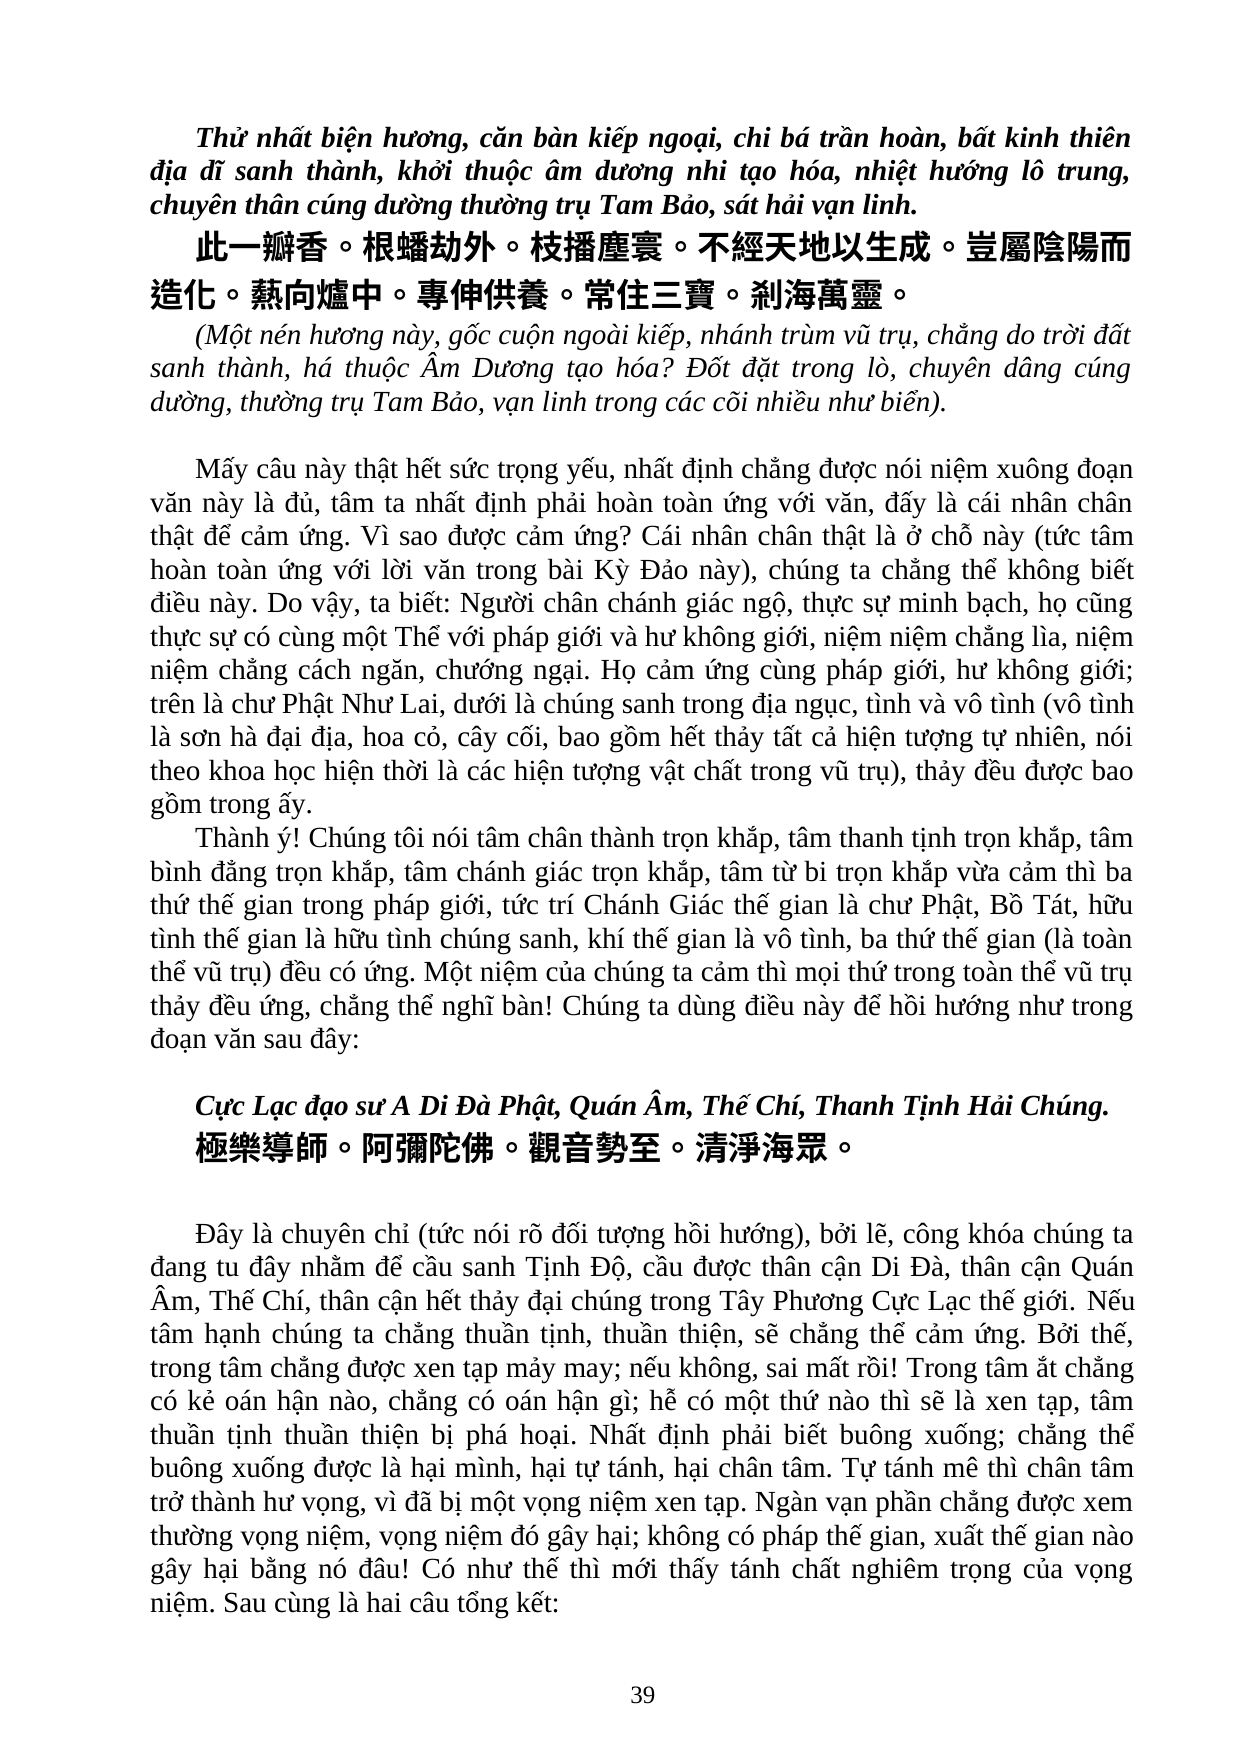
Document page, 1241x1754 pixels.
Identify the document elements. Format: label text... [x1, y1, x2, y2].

text Đây là chuyên chỉ (tức nói rõ đối tượng hồi hướng), bởi lẽ, công khóa chúng ta đang tu đây nhằm để cầu sanh Tịnh Độ, cầu được thân cận Di Đà, thân cận Quán Âm, Thế Chí, thân cận hết thảy đại chúng trong Tây Phương Cực Lạc thế giới. Nếu tâm hạnh chúng ta chẳng thuần tịnh, thuần thiện, sẽ chẳng thể cảm ứng. Bởi thế, trong tâm chẳng được xen tạp mảy may; nếu không, sai mất rồi! Trong tâm ắt chẳng có kẻ oán hận nào, chẳng có oán hận gì; hễ có một thứ nào thì sẽ là xen tạp, tâm thuần tịnh thuần thiện bị phá hoại. Nhất định phải biết buông xuống; chẳng thể buông xuống được là hại mình, hại tự tánh, hại chân tâm. Tự tánh mê thì chân tâm trở thành hư vọng, vì đã bị một vọng niệm xen tạp. Ngàn vạn phần chẳng được xem thường vọng niệm, vọng niệm đó gây hại; không có pháp thế gian, xuất thế gian nào gây hại bằng nó đâu! Có như thế thì mới thấy tánh chất nghiêm trọng của vọng niệm. Sau cùng là hai câu tổng kết: [150, 1216, 1135, 1618]
text 極樂導師。阿彌陀佛。觀音勢至。清淨海眾。 [150, 1122, 1135, 1170]
text (Một nén hương này, gốc cuộn ngoài kiếp, nhánh trùm vũ trụ, chẳng do trời đất sanh thành, há thuộc Âm Dương tạo hóa? Đốt đặt trong lò, chuyên dâng cúng dường, thường trụ Tam Bảo, vạn linh trong các cõi nhiều như biển). [150, 317, 1135, 418]
text Mấy câu này thật hết sức trọng yếu, nhất định chẳng được nói niệm xuông đoạn văn này là đủ, tâm ta nhất định phải hoàn toàn ứng với văn, đấy là cái nhân chân thật để cảm ứng. Vì sao được cảm ứng? Cái nhân chân thật là ở chỗ này (tức tâm hoàn toàn ứng với lời văn trong bài Kỳ Đảo này), chúng ta chẳng thể không biết điều này. Do vậy, ta biết: Người chân chánh giác ngộ, thực sự minh bạch, họ cũng thực sự có cùng một Thể với pháp giới và hư không giới, niệm niệm chẳng lìa, niệm niệm chẳng cách ngăn, chướng ngại. Họ cảm ứng cùng pháp giới, hư không giới; trên là chư Phật Như Lai, dưới là chúng sanh trong địa ngục, tình và vô tình (vô tình là sơn hà đại địa, hoa cỏ, cây cối, bao gồm hết thảy tất cả hiện tượng tự nhiên, nói theo khoa học hiện thời là các hiện tượng vật chất trong vũ trụ), thảy đều được bao gồm trong ấy. [150, 451, 1135, 820]
text 此一瓣香。根蟠劫外。枝播塵寰。不經天地以生成。豈屬陰陽而造化。爇向爐中。專伸供養。常住三寶。剎海萬靈。 [150, 221, 1135, 317]
text Thành ý! Chúng tôi nói tâm chân thành trọn khắp, tâm thanh tịnh trọn khắp, tâm bình đẳng trọn khắp, tâm chánh giác trọn khắp, tâm từ bi trọn khắp vừa cảm thì ba thứ thế gian trong pháp giới, tức trí Chánh Giác thế gian là chư Phật, Bồ Tát, hữu tình thế gian là hữu tình chúng sanh, khí thế gian là vô tình, ba thứ thế gian (là toàn thể vũ trụ) đều có ứng. Một niệm của chúng ta cảm thì mọi thứ trong toàn thể vũ trụ thảy đều ứng, chẳng thể nghĩ bàn! Chúng ta dùng điều này để hồi hướng như trong đoạn văn sau đây: [150, 820, 1135, 1055]
text Thử nhất biện hương, căn bàn kiếp ngoại, chi bá trần hoàn, bất kinh thiên địa dĩ sanh thành, khởi thuộc âm dương nhi tạo hóa, nhiệt hướng lô trung, chuyên thân cúng dường thường trụ Tam Bảo, sát hải vạn linh. [150, 120, 1135, 221]
text Cực Lạc đạo sư A Di Đà Phật, Quán Âm, Thế Chí, Thanh Tịnh Hải Chúng. [150, 1088, 1135, 1122]
